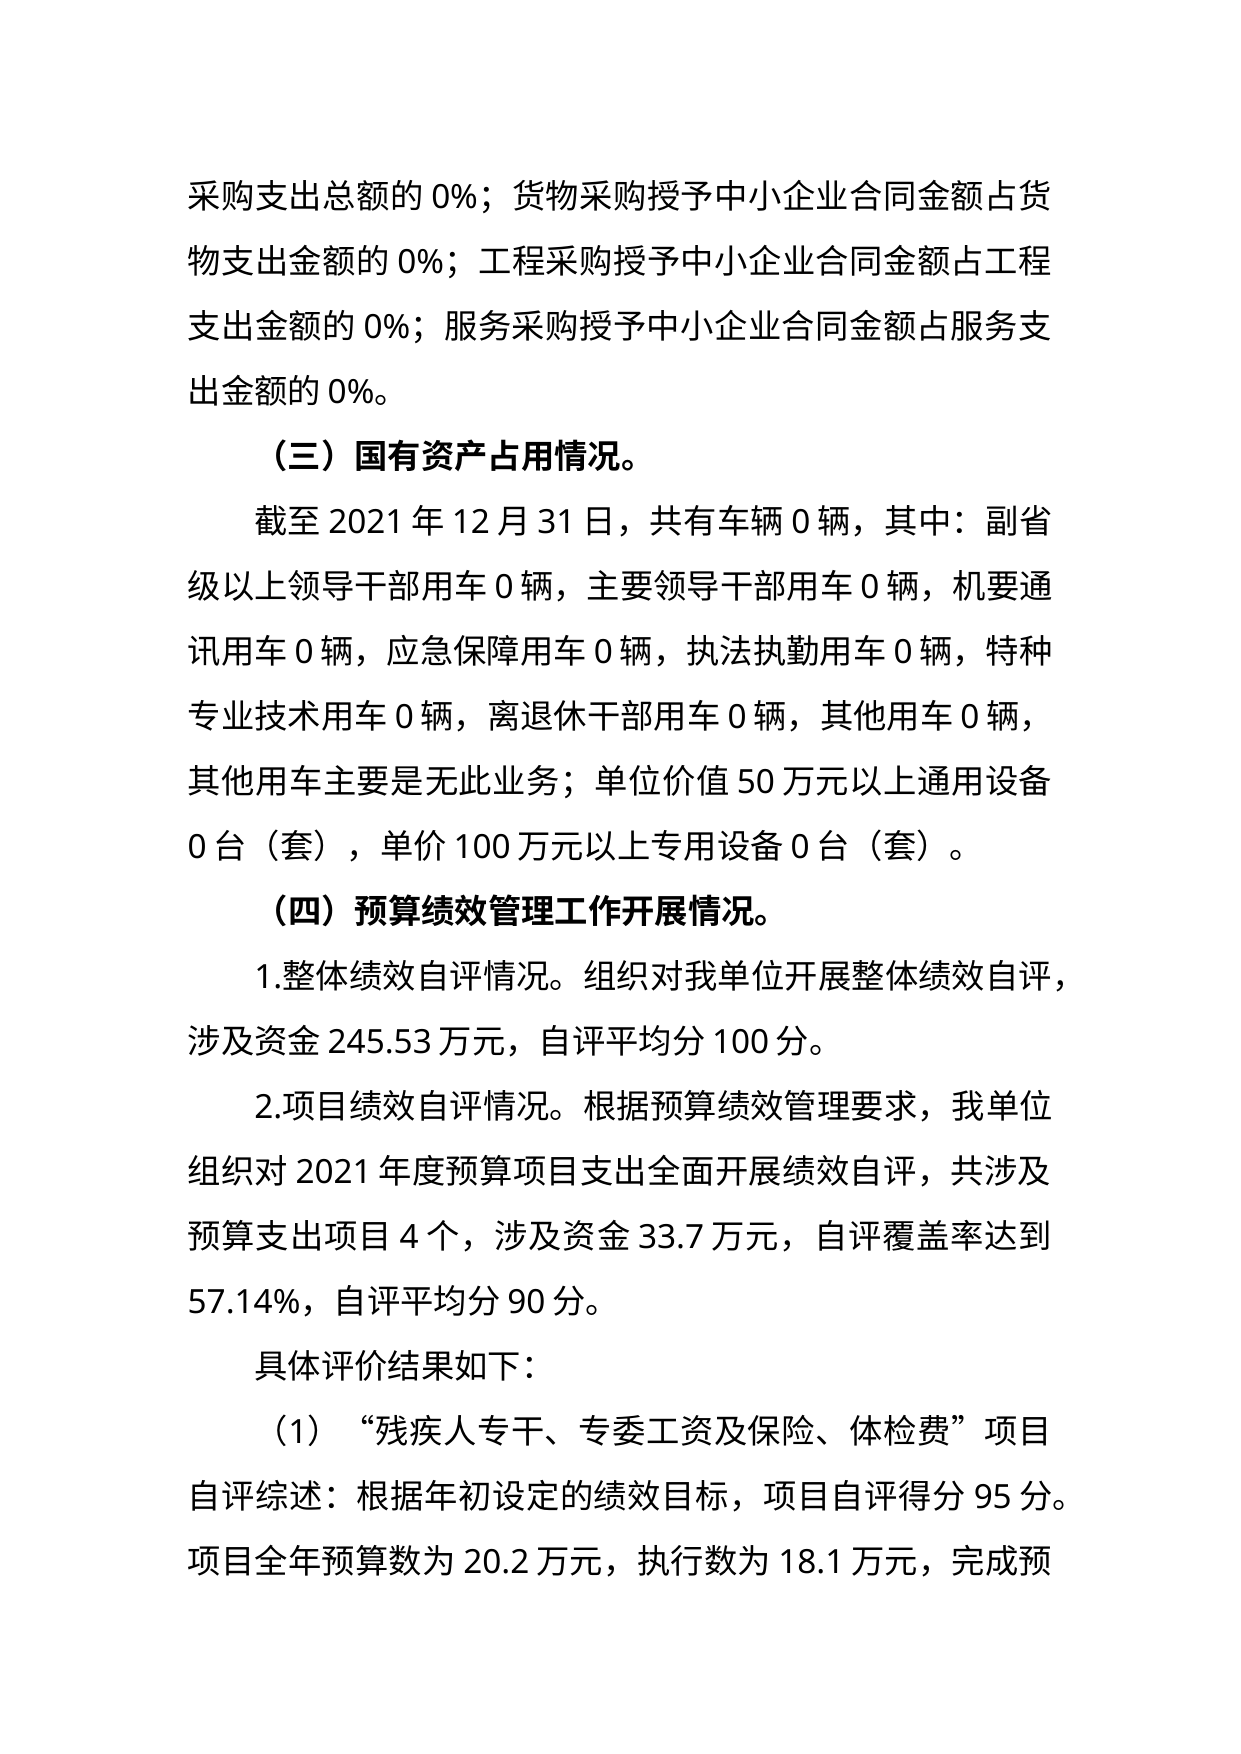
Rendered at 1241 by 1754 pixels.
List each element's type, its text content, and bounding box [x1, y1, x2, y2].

text （四）预算绩效管理工作开展情况。 [187, 877, 1053, 942]
text 2.项目绩效自评情况。根据预算绩效管理要求，我单位组织对2021年度预算项目支出全面开展绩效自评，共涉及预算支出项目4个，涉及资金33.7万元，自评覆盖率达到57.14%，自评平均分90分。 [187, 1072, 1053, 1332]
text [187, 1397, 1053, 1592]
text 具体评价结果如下： [187, 1332, 1053, 1397]
text 1.整体绩效自评情况。组织对我单位开展整体绩效自评，涉及资金245.53万元，自评平均分100分。 [187, 942, 1053, 1072]
text （三）国有资产占用情况。 [187, 422, 1053, 487]
text 截至2021年12月31日，共有车辆0辆，其中：副省级以上领导干部用车0辆，主要领导干部用车0辆，机要通讯用车0辆，应急保障用车0辆，执法执勤用车0辆，特种专业技术用车0辆，离退休干部用车0辆，其他用车0辆，其他用车主要是无此业务；单位价值50万元以上通用设备0台（套），单价100万元以上专用设备0台（套）。 [187, 487, 1053, 877]
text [187, 162, 1053, 422]
